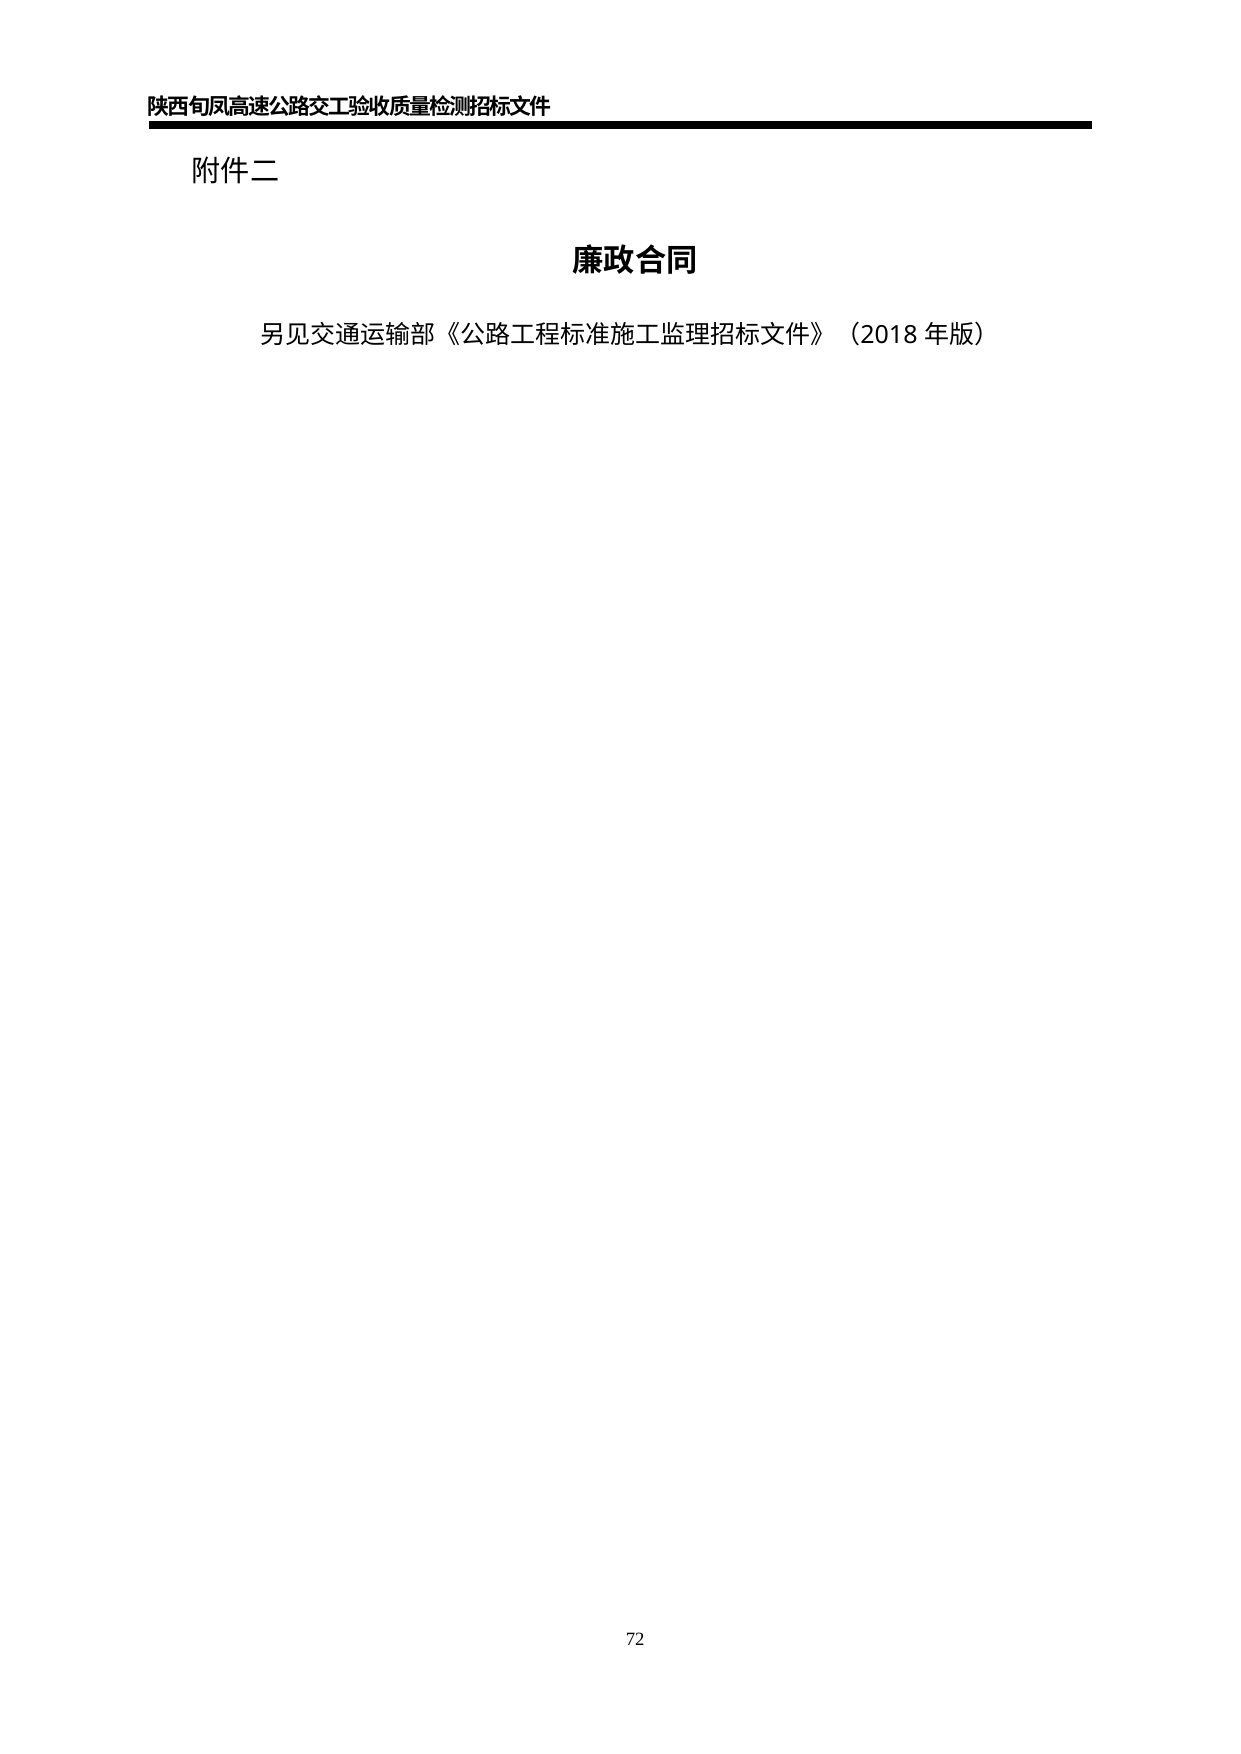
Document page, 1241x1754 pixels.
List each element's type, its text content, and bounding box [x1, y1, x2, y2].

text 附件二 [148, 148, 1122, 190]
text 廉政合同 [148, 235, 1122, 281]
text 另见交通运输部《公路工程标准施工监理招标文件》（2018 年版） [148, 315, 1122, 351]
